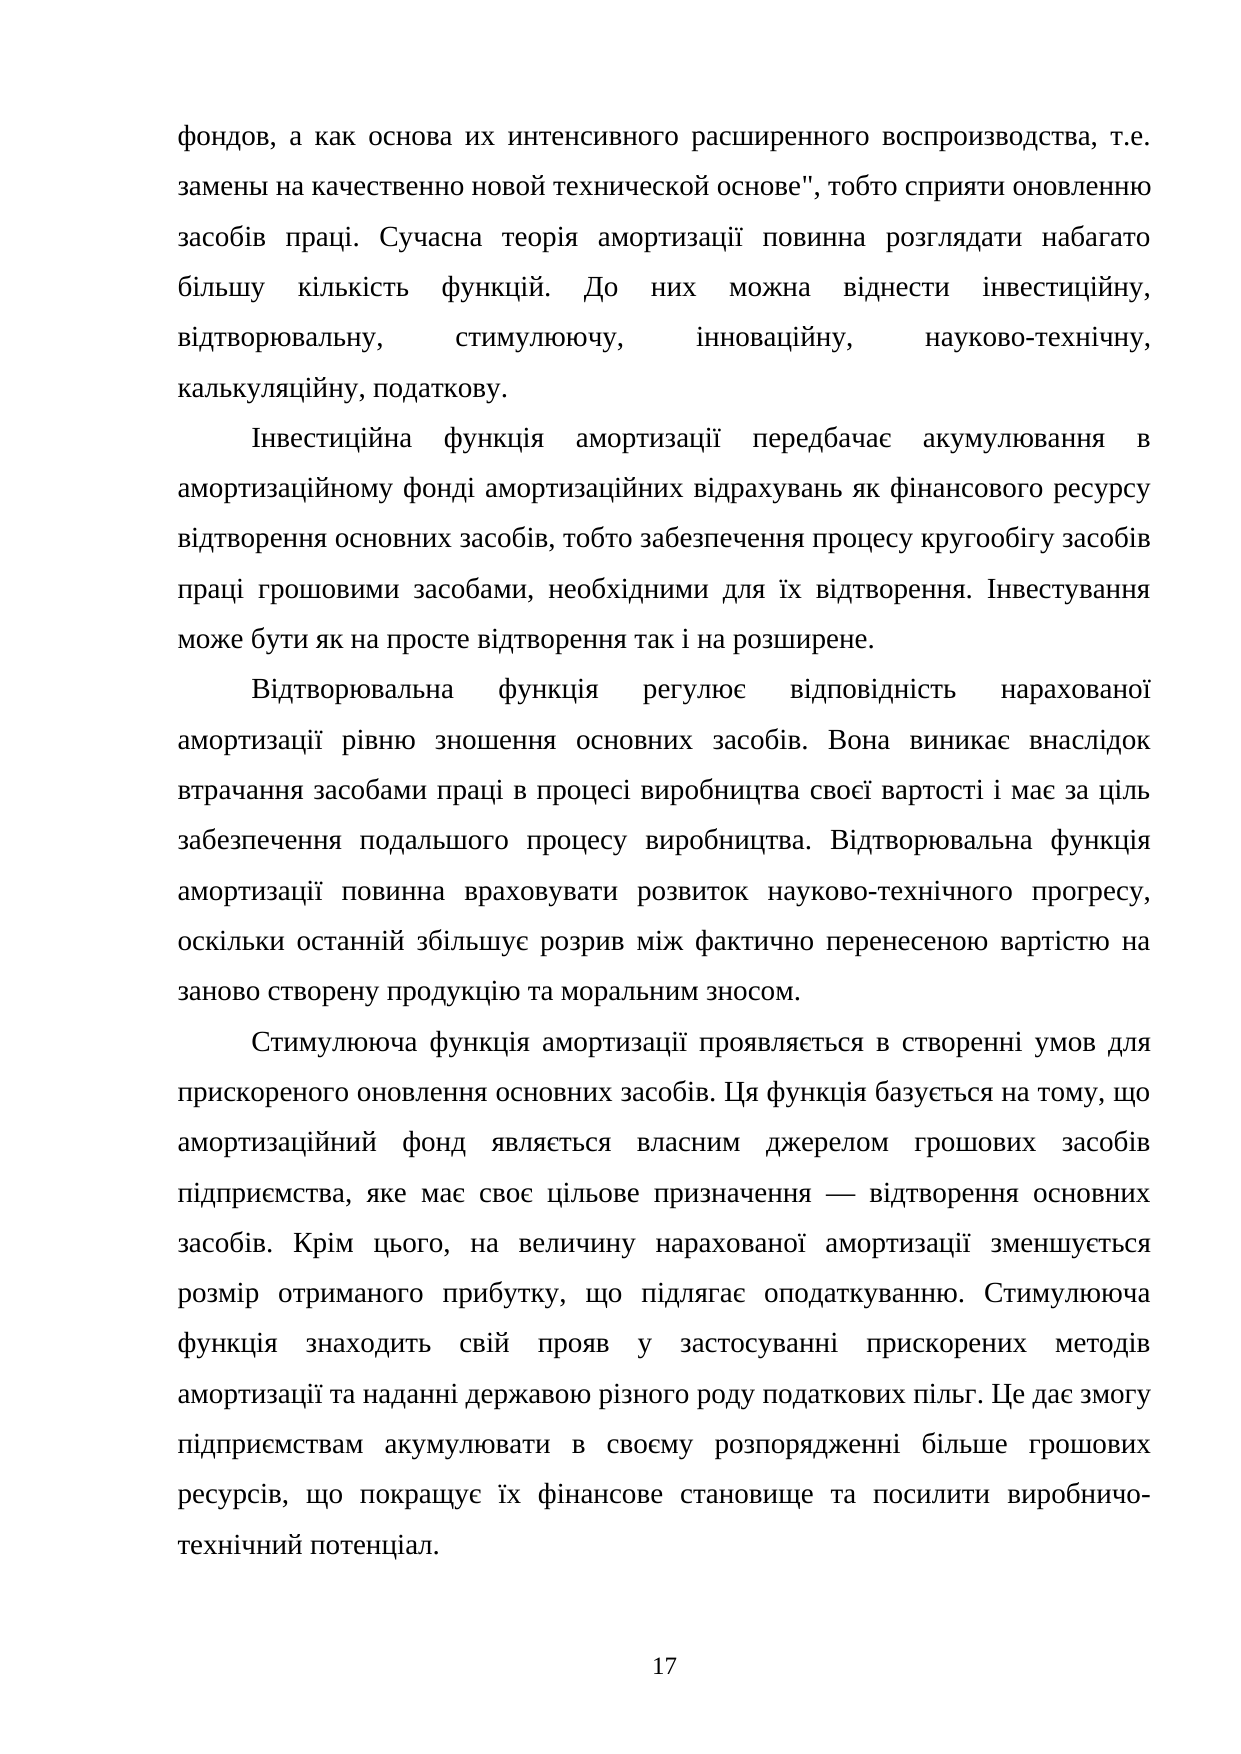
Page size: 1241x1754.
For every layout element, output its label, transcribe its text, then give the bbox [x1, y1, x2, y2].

text Стимулююча функція амортизації проявляється в створенні умов для прискореного оновлення основних засобів. Ця функція базується на тому, що амортизаційний фонд являється власним джерелом грошових засобів підприємства, яке має своє цільове призначення — відтворення основних засобів. Крім цього, на величину нарахованої амортизації зменшується розмір отриманого прибутку, що підлягає оподаткуванню. Стимулююча функція знаходить свій прояв у застосуванні прискорених методів амортизації та наданні державою різного роду податкових пільг. Це дає змогу підприємствам акумулювати в своєму розпорядженні більше грошових ресурсів, що покращує їх фінансове становище та посилити виробничо-технічний потенціал. [177, 1024, 1152, 1560]
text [177, 118, 1152, 403]
text Інвестиційна функція амортизації передбачає акумулювання в амортизаційному фонді амортизаційних відрахувань як фінансового ресурсу відтворення основних засобів, тобто забезпечення процесу кругообігу засобів праці грошовими засобами, необхідними для їх відтворення. Інвестування може бути як на просте відтворення так і на розширене. [177, 420, 1152, 655]
text Відтворювальна функція регулює відповідність нарахованої амортизації рівню зношення основних засобів. Вона виникає внаслідок втрачання засобами праці в процесі виробництва своєї вартості і має за ціль забезпечення подальшого процесу виробництва. Відтворювальна функція амортизації повинна враховувати розвиток науково-технічного прогресу, оскільки останній збільшує розрив між фактично перенесеною вартістю на заново створену продукцію та моральним зносом. [177, 672, 1152, 1007]
